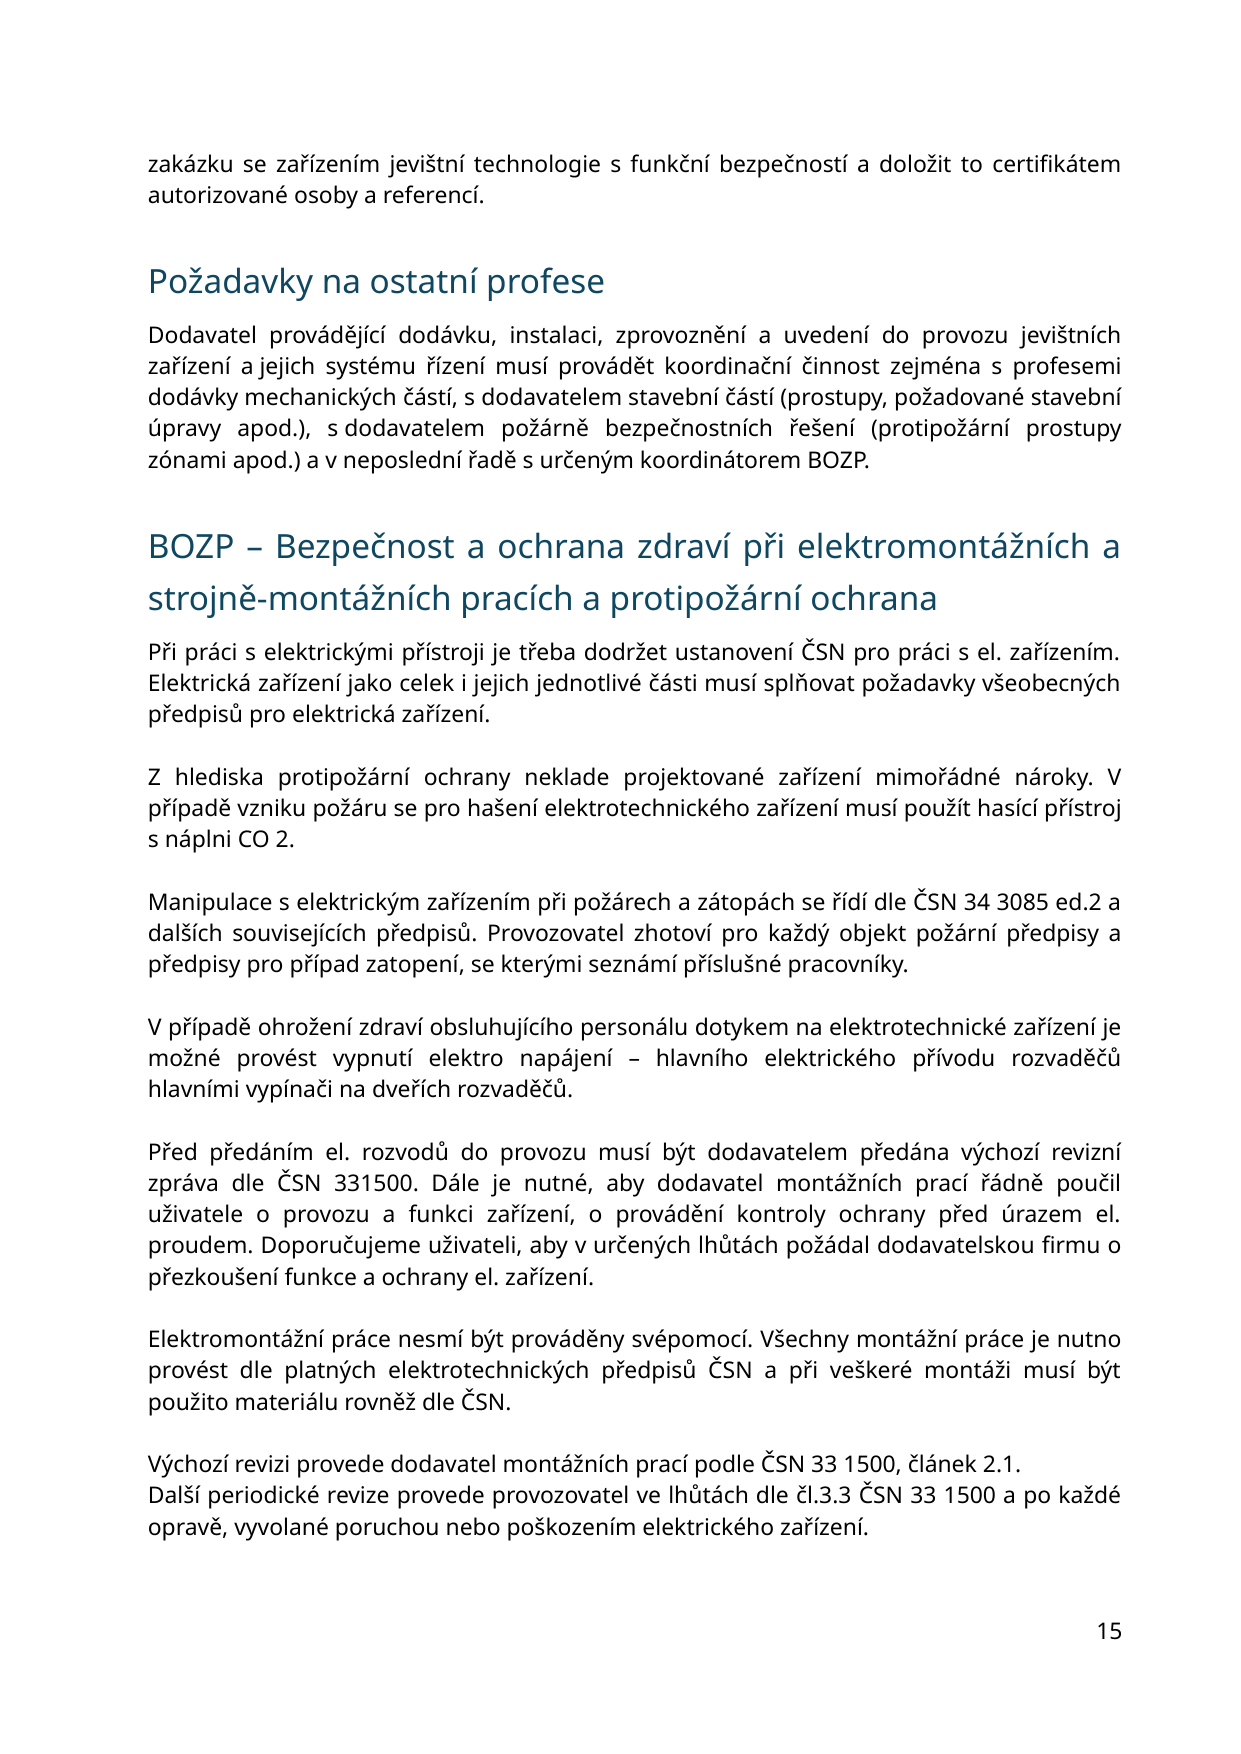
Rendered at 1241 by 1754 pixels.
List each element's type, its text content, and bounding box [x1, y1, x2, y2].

text Výchozí revizi provede dodavatel montážních prací podle ČSN 33 1500, článek 2.1. [148, 1448, 1122, 1479]
text Dodavatel provádějící dodávku, instalaci, zprovoznění a uvedení do provozu jevištních zařízení a jejich systému řízení musí provádět koordinační činnost zejména s profesemi dodávky mechanických částí, s dodavatelem stavební částí (prostupy, požadované stavební úpravy apod.), s dodavatelem požárně bezpečnostních řešení (protipožární prostupy zónami apod.) a v neposlední řadě s určeným koordinátorem BOZP. [148, 318, 1122, 475]
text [148, 148, 1122, 210]
subtitle Požadavky na ostatní profese [148, 258, 1122, 303]
text Manipulace s elektrickým zařízením při požárech a zátopách se řídí dle ČSN 34 3085 ed.2 a dalších souvisejících předpisů. Provozovatel zhotoví pro každý objekt požární předpisy a předpisy pro případ zatopení, se kterými seznámí příslušné pracovníky. [148, 885, 1122, 979]
text Z hlediska protipožární ochrany neklade projektované zařízení mimořádné nároky. V případě vzniku požáru se pro hašení elektrotechnického zařízení musí použít hasící přístroj s náplni CO 2. [148, 760, 1122, 854]
text Další periodické revize provede provozovatel ve lhůtách dle čl.3.3 ČSN 33 1500 a po každé opravě, vyvolané poruchou nebo poškozením elektrického zařízení. [148, 1479, 1122, 1542]
text Před předáním el. rozvodů do provozu musí být dodavatelem předána výchozí revizní zpráva dle ČSN 331500. Dále je nutné, aby dodavatel montážních prací řádně poučil uživatele o provozu a funkci zařízení, o provádění kontroly ochrany před úrazem el. proudem. Doporučujeme uživateli, aby v určených lhůtách požádal dodavatelskou firmu o přezkoušení funkce a ochrany el. zařízení. [148, 1135, 1122, 1292]
text V případě ohrožení zdraví obsluhujícího personálu dotykem na elektrotechnické zařízení je možné provést vypnutí elektro napájení – hlavního elektrického přívodu rozvaděčů hlavními vypínači na dveřích rozvaděčů. [148, 1010, 1122, 1104]
subtitle BOZP – Bezpečnost a ochrana zdraví při elektromontážních a strojně-montážních pracích a protipožární ochrana [148, 523, 1122, 620]
text Elektromontážní práce nesmí být prováděny svépomocí. Všechny montážní práce je nutno provést dle platných elektrotechnických předpisů ČSN a při veškeré montáži musí být použito materiálu rovněž dle ČSN. [148, 1323, 1122, 1417]
text Při práci s elektrickými přístroji je třeba dodržet ustanovení ČSN pro práci s el. zařízením. Elektrická zařízení jako celek i jejich jednotlivé části musí splňovat požadavky všeobecných předpisů pro elektrická zařízení. [148, 635, 1122, 729]
